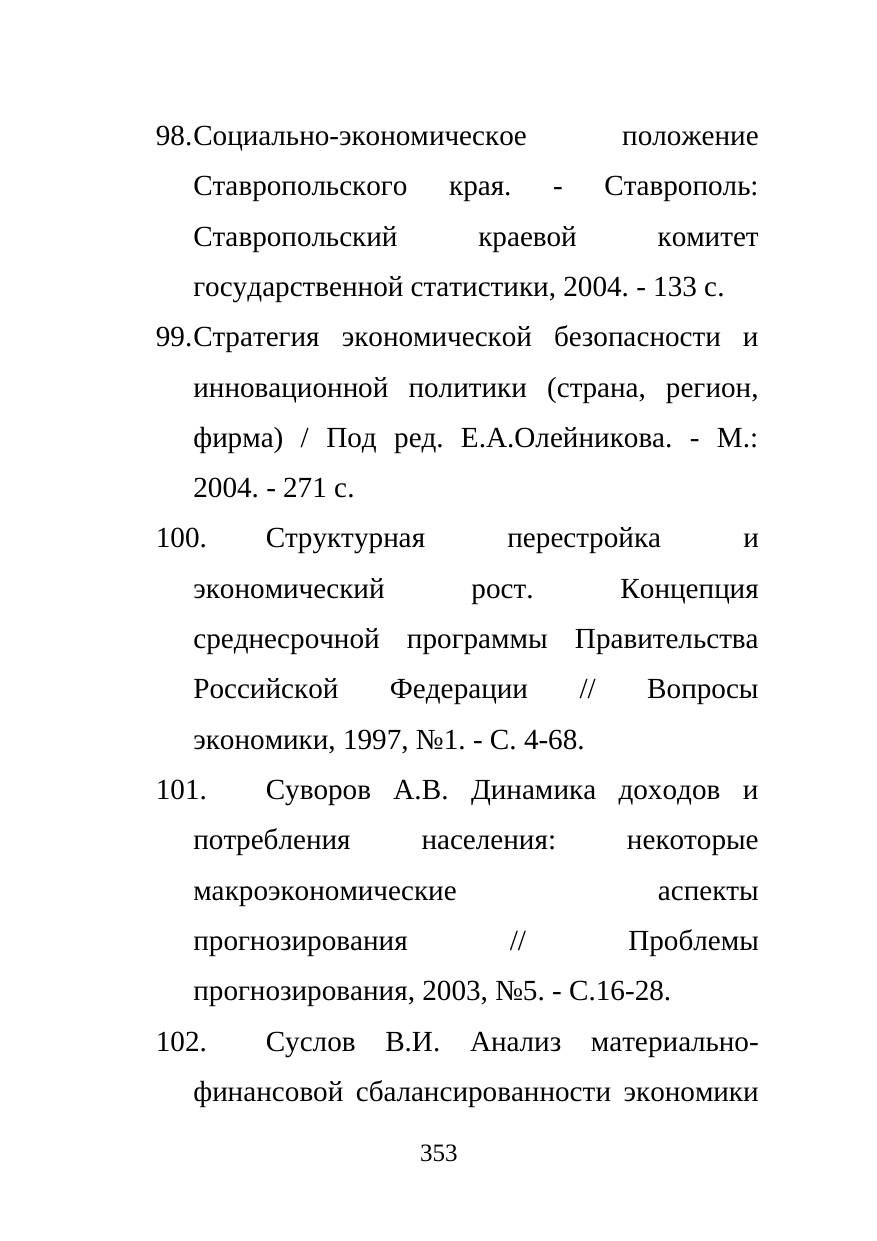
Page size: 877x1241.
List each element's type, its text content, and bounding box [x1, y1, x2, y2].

list Стратегия экономической безопасности и инновационной политики (страна, регион, фирма) / Под ред. Е.А.Олейникова. - М.: 2004. - 271 с. [156, 319, 759, 504]
list Социально-экономическое положение Ставропольского края. - Ставрополь: Ставропольский краевой комитет государственной статистики, 2004. - 133 с. [156, 118, 759, 303]
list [156, 1024, 759, 1108]
list Структурная перестройка и экономический рост. Концепция среднесрочной программы Правительства Российской Федерации // Вопросы экономики, 1997, №1. - С. 4-68. [156, 521, 759, 755]
list Суворов А.В. Динамика доходов и потребления населения: некоторые макроэкономические аспекты прогнозирования // Проблемы прогнозирования, 2003, №5. - С.16-28. [156, 772, 759, 1007]
